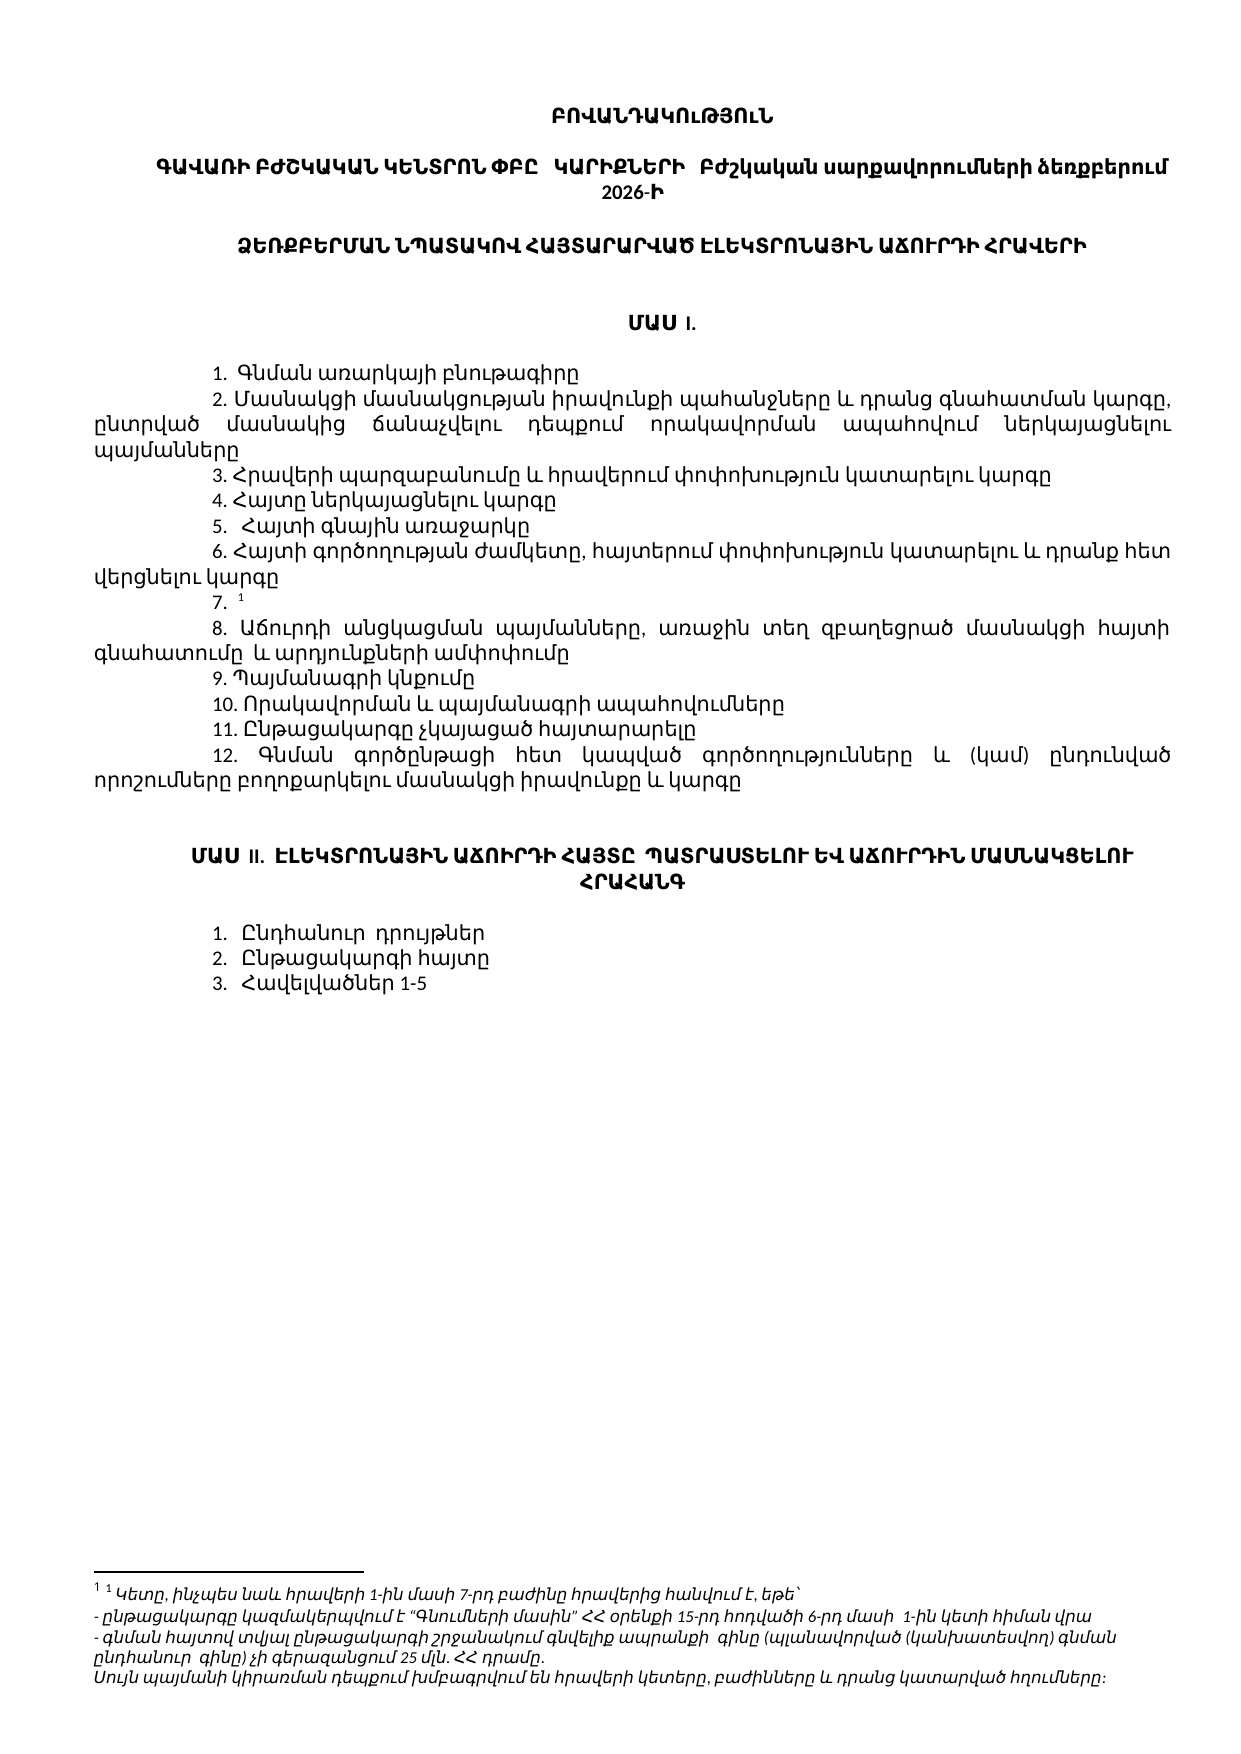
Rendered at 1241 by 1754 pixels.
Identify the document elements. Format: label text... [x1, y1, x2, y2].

text 4. Հայտը ներկայացնելու կարգը [94, 488, 1171, 513]
text 2. Մասնակցի մասնակցության իրավունքի պահանջները և դրանց գնահատման կարգը, ընտրված մասնակից ճանաչվելու դեպքում որակավորման ապահովում ներկայացնելու պայմանները [94, 386, 1171, 462]
text 8. Աճուրդի անցկացման պայմանները, առաջին տեղ զբաղեցրած մասնակցի հայտի գնահատումը և արդյունքների ամփոփումը [94, 615, 1171, 666]
text 7. 1 [94, 589, 1171, 615]
text ԳԱՎԱՌԻ ԲԺՇԿԱԿԱՆ ԿԵՆՏՐՈՆ ՓԲԸ ԿԱՐԻՔՆԵՐԻ Բժշկական սարքավորումների ձեռքբերում 2026-Ի [94, 154, 1171, 205]
text ՄԱՍ II. ԷԼԵԿՏՐՈՆԱՅԻՆ ԱՃՈԻՐԴԻ ՀԱՅՏԸ ՊԱՏՐԱՍՏԵԼՈՒ ԵՎ ԱՃՈՒՐԴԻՆ ՄԱՍՆԱԿՑԵԼՈՒ ՀՐԱՀԱՆԳ [94, 843, 1171, 894]
text 1. Ընդհանուր դրույթներ [94, 920, 1171, 945]
text 1. Գնման առարկայի բնութագիրը [94, 361, 1171, 386]
text ԲՈՎԱՆԴԱԿՈւԹՅՈւՆ [94, 103, 1171, 128]
text 3. Հրավերի պարզաբանումը և հրավերում փոփոխություն կատարելու կարգը [94, 462, 1171, 488]
text 11. Ընթացակարգը չկայացած հայտարարելը [94, 716, 1171, 742]
text 5. Հայտի գնային առաջարկը [94, 513, 1171, 538]
text ՄԱՍ I. [94, 310, 1171, 335]
text 9. Պայմանագրի կնքումը [94, 666, 1171, 691]
text 2. Ընթացակարգի հայտը [94, 945, 1171, 971]
text 10. Որակավորման և պայմանագրի ապահովումները [94, 691, 1171, 716]
text 3. Հավելվածներ 1-5 [94, 971, 1171, 996]
text ՁԵՌՔԲԵՐՄԱՆ ՆՊԱՏԱԿՈՎ ՀԱՅՏԱՐԱՐՎԱԾ ԷԼԵԿՏՐՈՆԱՅԻՆ ԱՃՈՒՐԴԻ ՀՐԱՎԵՐԻ [94, 233, 1171, 259]
text 12. Գնման գործընթացի հետ կապված գործողությունները և (կամ) ընդունված որոշումները բողոքարկելու մասնակցի իրավունքը և կարգը [94, 742, 1171, 793]
text 6. Հայտի գործողության ժամկետը, հայտերում փոփոխություն կատարելու և դրանք հետ վերցնելու կարգը [94, 538, 1171, 589]
